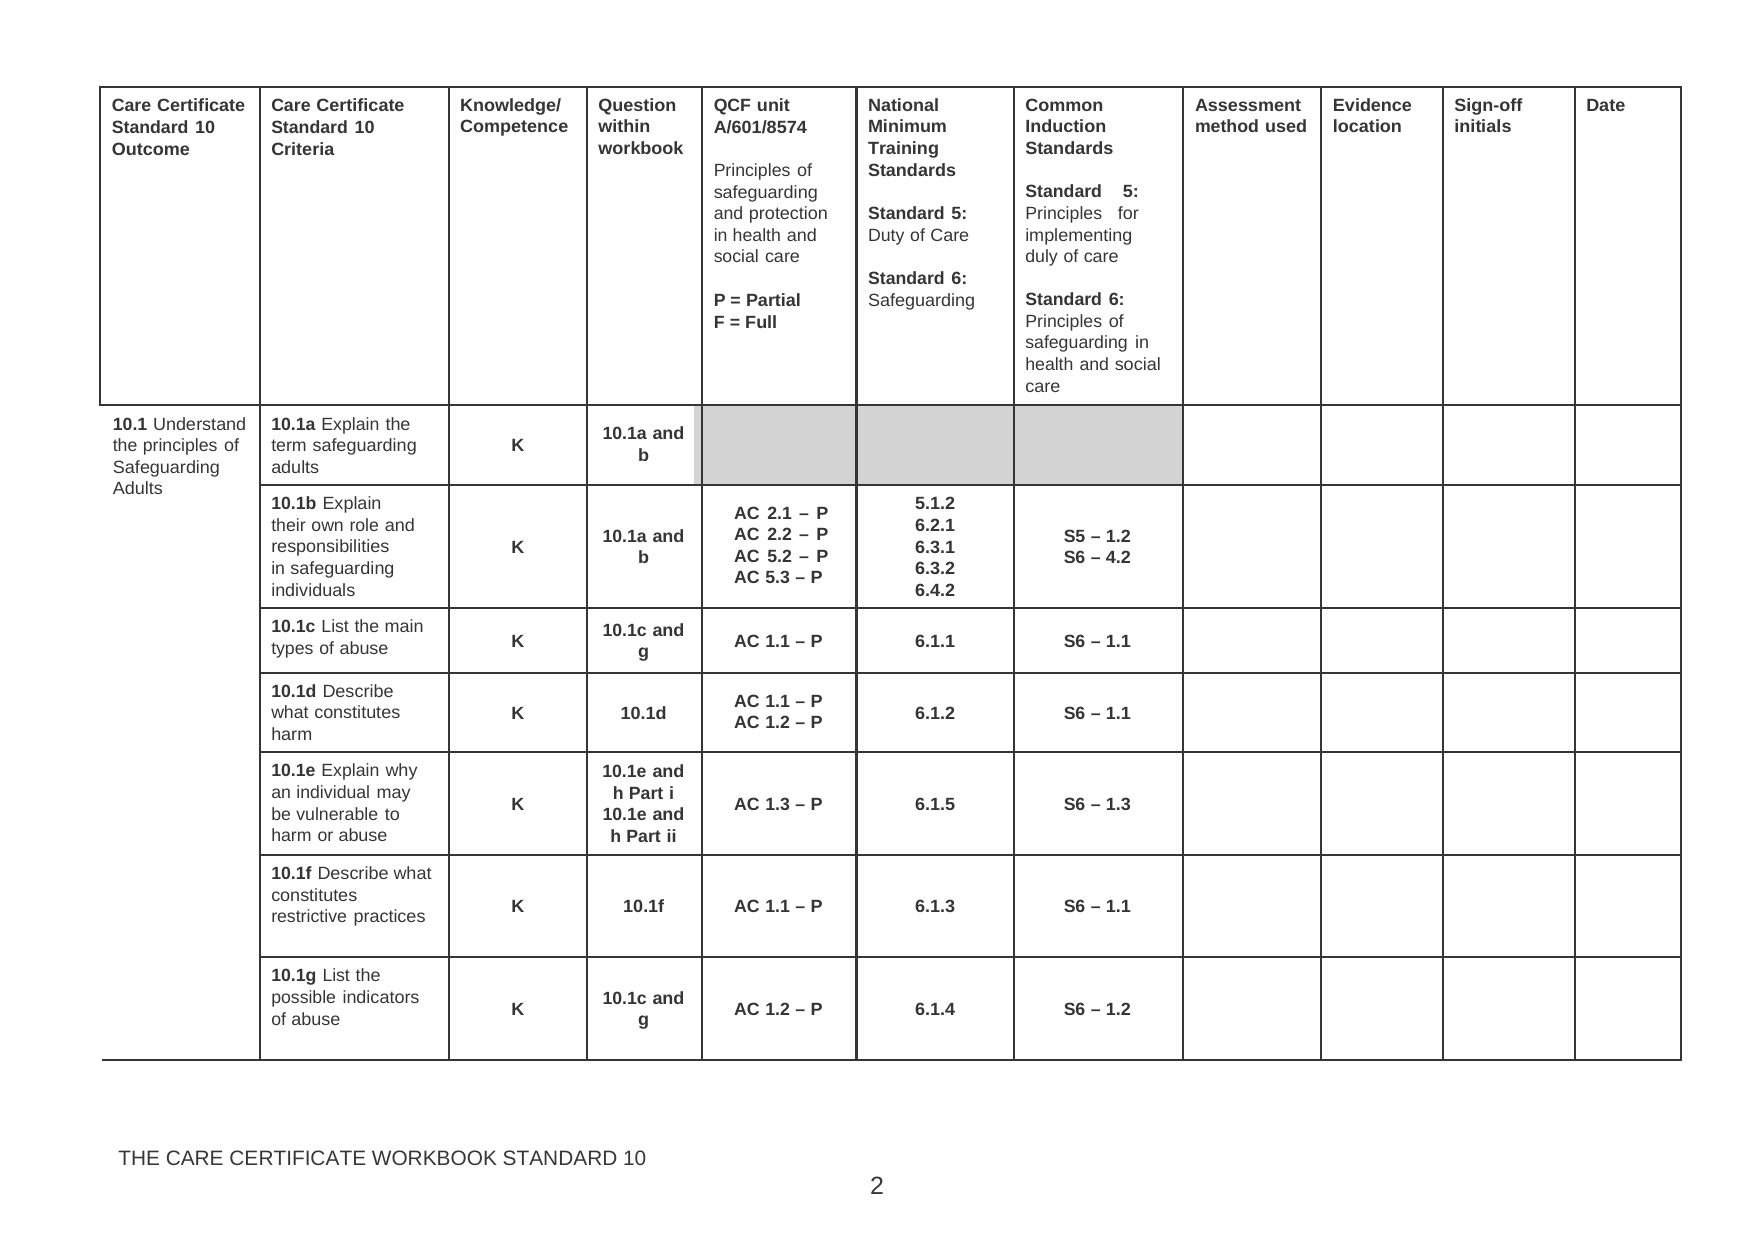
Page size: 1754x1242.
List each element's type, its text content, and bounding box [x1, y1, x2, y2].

table_cell 6.1.5 [858, 753, 1013, 854]
table_cell K [450, 609, 586, 672]
table_cell 10.1f [588, 856, 701, 956]
table_cell K [450, 753, 586, 854]
table_header Common Induction Standards Standard 5: Principles for implementing duly of care Standard 6: Principles of safeguarding in health and social care [1015, 88, 1182, 404]
table_cell [1184, 609, 1320, 672]
table_cell AC 1.3 – P [703, 753, 855, 854]
table_cell S6 – 1.1 [1015, 674, 1182, 751]
table_cell [1322, 958, 1442, 1059]
table_cell [1184, 958, 1320, 1059]
table_cell S6 – 1.2 [1015, 958, 1182, 1059]
table_cell AC 1.1 – P AC 1.2 – P [703, 674, 855, 751]
table_cell [1184, 753, 1320, 854]
table_cell 10.1e and h Part i 10.1e and h Part ii [588, 753, 701, 854]
table_cell [1322, 856, 1442, 956]
table_cell 10.1a and b [588, 406, 701, 484]
table_cell 10.1c List the main types of abuse [261, 609, 448, 672]
table_cell [1444, 406, 1574, 484]
table_cell [1184, 486, 1320, 607]
table_header Sign-off initials [1444, 88, 1574, 404]
table_cell 5.1.2 6.2.1 6.3.1 6.3.2 6.4.2 [858, 486, 1013, 607]
table_cell [1322, 609, 1442, 672]
table_cell [1576, 486, 1680, 607]
table_cell 10.1d [588, 674, 701, 751]
table_cell [1322, 674, 1442, 751]
table_cell 6.1.3 [858, 856, 1013, 956]
table_cell [1576, 609, 1680, 672]
table_cell AC 2.1 – P AC 2.2 – P AC 5.2 – P AC 5.3 – P [703, 486, 855, 607]
table_header Knowledge/ Competence [450, 88, 586, 404]
table_header Date [1576, 88, 1680, 404]
table_header Care Certificate Standard 10 Criteria [261, 88, 448, 404]
table_cell [1444, 856, 1574, 956]
table_header National Minimum Training Standards Standard 5: Duty of Care Standard 6: Safeguarding [858, 88, 1013, 404]
table_cell [1576, 406, 1680, 484]
table_cell S6 – 1.1 [1015, 856, 1182, 956]
table_cell 10.1c and g [588, 609, 701, 672]
table_cell 10.1 Understand the principles of Safeguarding Adults [100, 406, 259, 1059]
table_cell S5 – 1.2 S6 – 4.2 [1015, 486, 1182, 607]
table_cell [1322, 753, 1442, 854]
table_cell [1015, 406, 1182, 484]
table_cell [1576, 958, 1680, 1059]
table_cell [1444, 674, 1574, 751]
table_cell 6.1.4 [858, 958, 1013, 1059]
table_header QCF unit A/601/8574 Principles of safeguarding and protection in health and social care P = Partial F = Full [703, 88, 855, 404]
table_cell K [450, 486, 586, 607]
table_cell [1444, 609, 1574, 672]
table_cell AC 1.1 – P [703, 856, 855, 956]
table_cell [1444, 486, 1574, 607]
table_cell [1184, 674, 1320, 751]
table_cell [1444, 753, 1574, 854]
table_cell 10.1e Explain why an individual may be vulnerable to harm or abuse [261, 753, 448, 854]
table_cell 10.1f Describe what constitutes restrictive practices [261, 856, 448, 956]
table_cell K [450, 856, 586, 956]
table_cell [1444, 958, 1574, 1059]
table_cell AC 1.1 – P [703, 609, 855, 672]
table_cell 10.1c and g [588, 958, 701, 1059]
table_cell K [450, 674, 586, 751]
table_cell [1576, 674, 1680, 751]
table_cell 6.1.2 [858, 674, 1013, 751]
table_cell AC 1.2 – P [703, 958, 855, 1059]
table_cell [1184, 856, 1320, 956]
table_cell S6 – 1.1 [1015, 609, 1182, 672]
table_cell [1184, 406, 1320, 484]
table_header Question within workbook [588, 88, 701, 404]
table_cell K [450, 406, 586, 484]
table_cell [1576, 856, 1680, 956]
table_cell 10.1a and b [588, 486, 701, 607]
table_cell 10.1g List the possible indicators of abuse [261, 958, 448, 1059]
table_header Assessment method used [1184, 88, 1320, 404]
table_cell K [450, 958, 586, 1059]
table_cell [858, 406, 1013, 484]
table_cell 10.1b Explain their own role and responsibilities in safeguarding individuals [261, 486, 448, 607]
table_cell [703, 406, 855, 484]
table_header Care Certificate Standard 10 Outcome [101, 88, 259, 404]
table_cell [1576, 753, 1680, 854]
table_cell S6 – 1.3 [1015, 753, 1182, 854]
table_cell [1322, 486, 1442, 607]
table_cell [1322, 406, 1442, 484]
table_cell 10.1a Explain the term safeguarding adults [261, 406, 448, 484]
table_cell 6.1.1 [858, 609, 1013, 672]
table_cell 10.1d Describe what constitutes harm [261, 674, 448, 751]
table_header Evidence location [1322, 88, 1442, 404]
text THE CARE CERTIFICATE WORKBOOK STANDARD 10 [118, 1146, 1671, 1170]
text 2 [866, 1171, 888, 1200]
